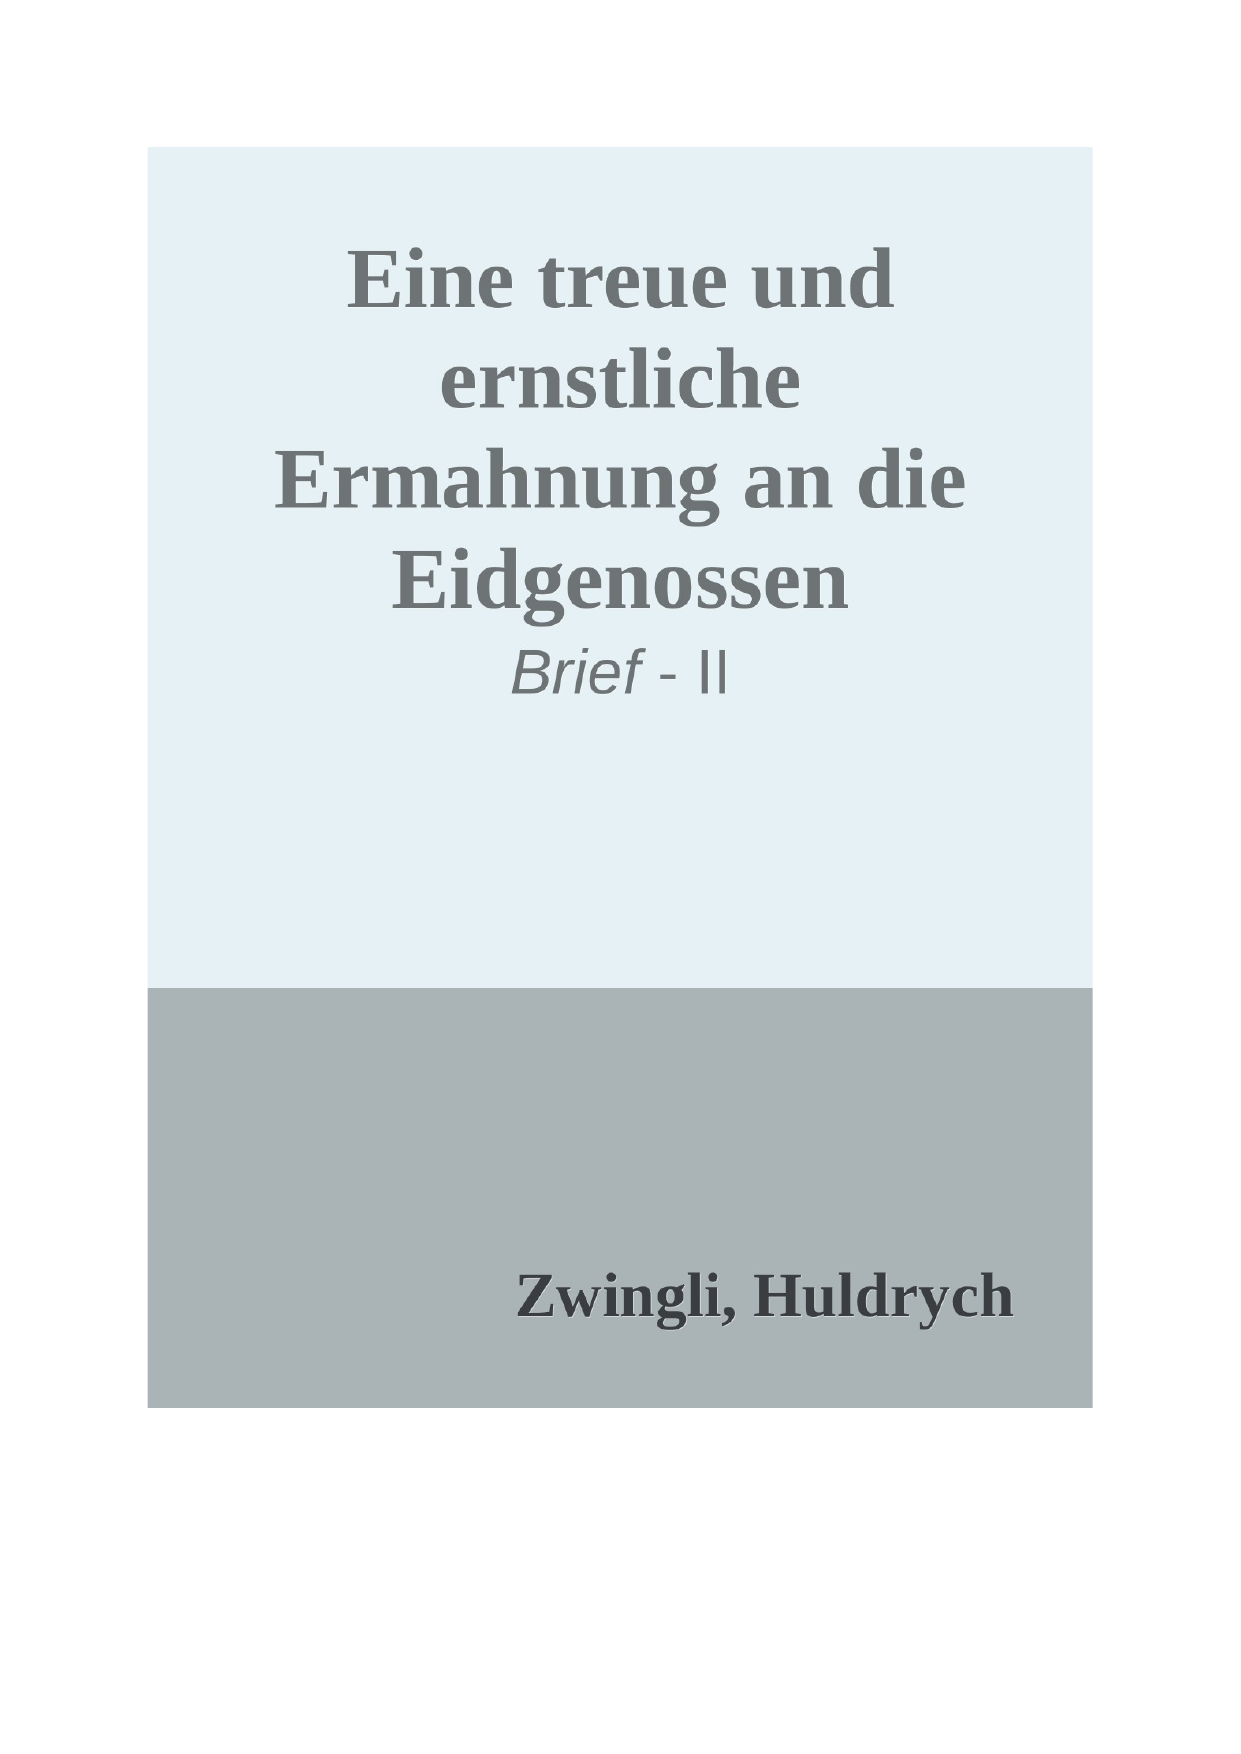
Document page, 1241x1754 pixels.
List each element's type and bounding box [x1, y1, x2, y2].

picture [147, 147, 1093, 1408]
